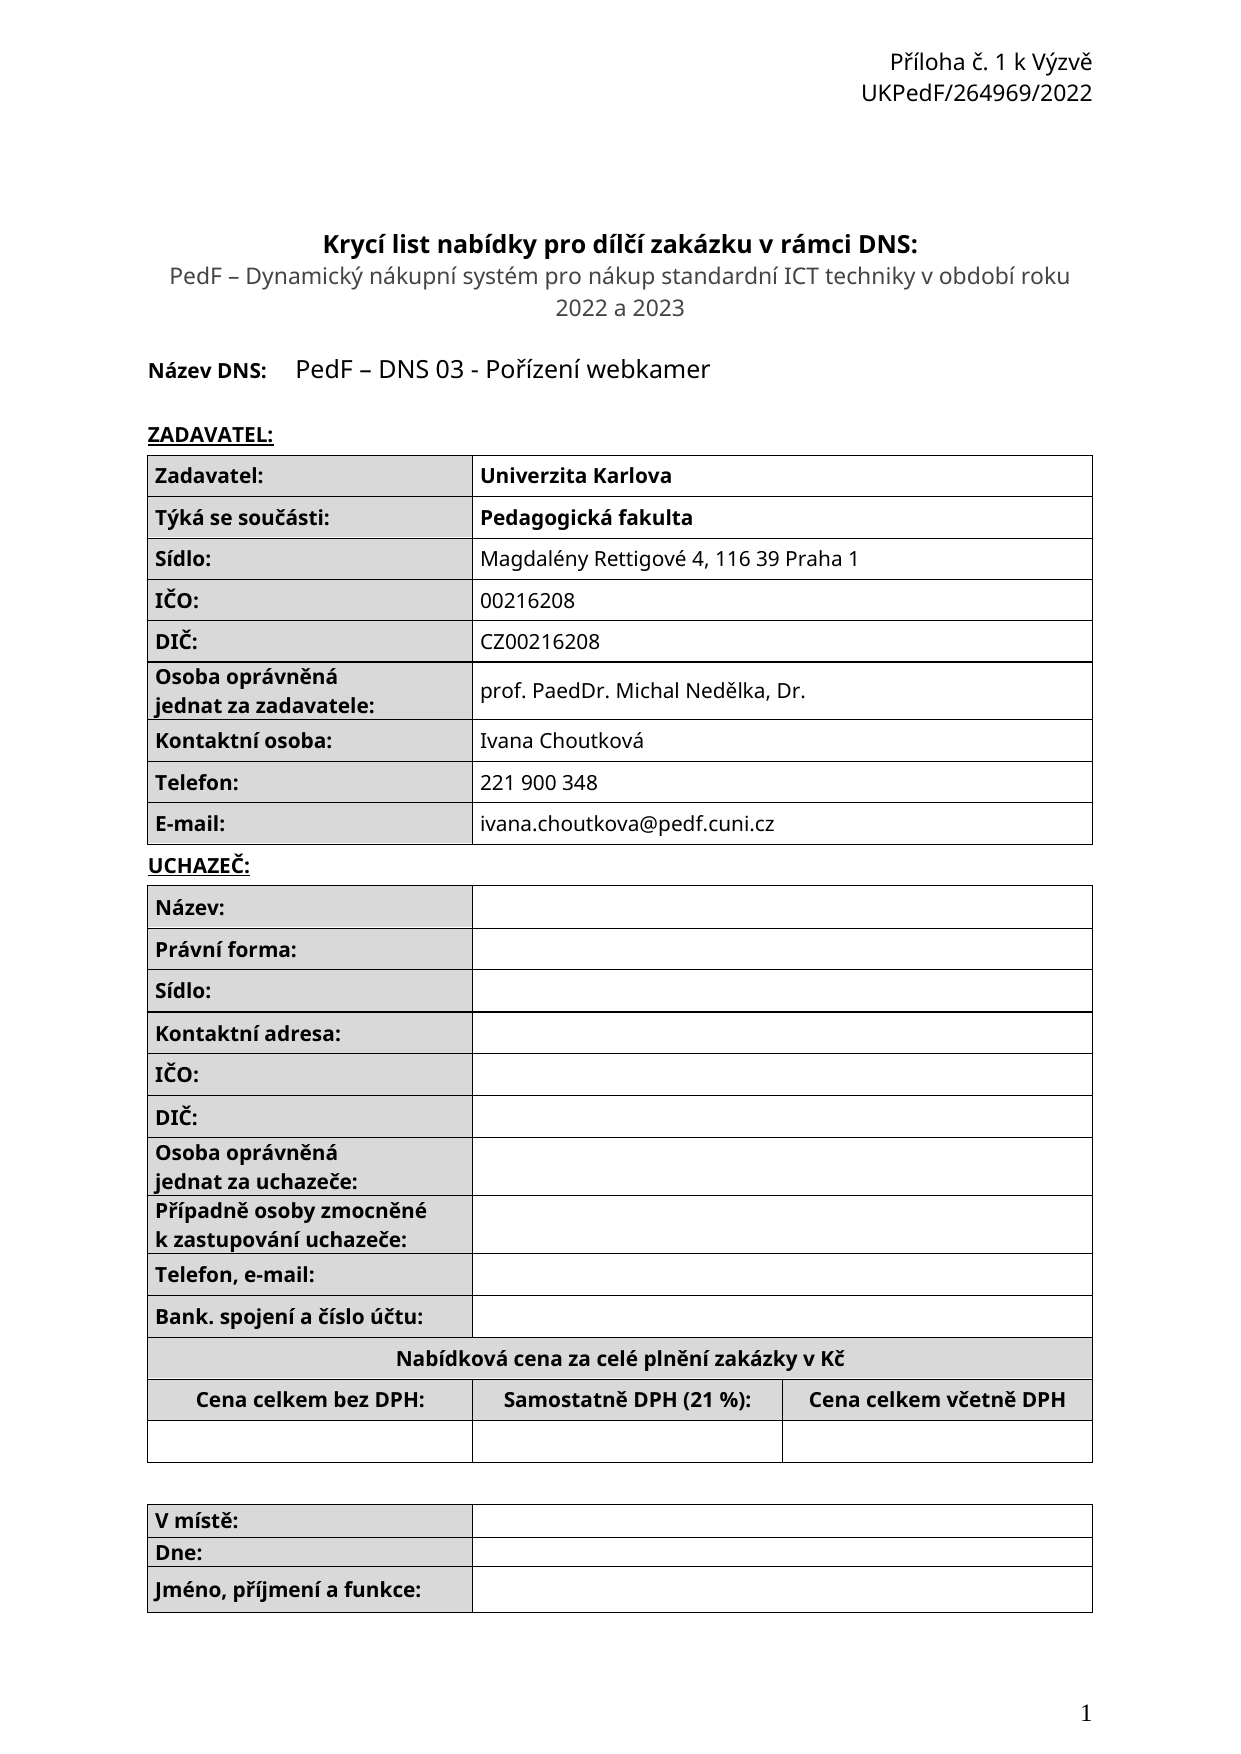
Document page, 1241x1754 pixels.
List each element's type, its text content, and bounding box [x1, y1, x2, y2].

text UCHAZEČ: [148, 851, 1092, 879]
table_header Univerzita Karlova [473, 456, 1092, 496]
table_cell Bank. spojení a číslo účtu: [148, 1296, 472, 1337]
table_cell Cena celkem včetně DPH [783, 1380, 1092, 1420]
table_cell Nabídková cena za celé plnění zakázky v Kč [148, 1338, 1092, 1378]
table_cell [473, 970, 1092, 1011]
table_cell [473, 1421, 782, 1462]
table_cell [473, 1296, 1092, 1337]
table_cell [473, 929, 1092, 969]
table_cell Telefon, e-mail: [148, 1254, 472, 1295]
table_header V místě: [148, 1505, 472, 1537]
text Krycí list nabídky pro dílčí zakázku v rámci DNS: [148, 226, 1092, 260]
table_cell [148, 1421, 472, 1462]
table_cell CZ00216208 [473, 621, 1092, 661]
table_header Zadavatel: [148, 456, 472, 496]
table_header Název: [148, 886, 472, 927]
table_cell Samostatně DPH (21 %): [473, 1380, 782, 1420]
table_cell Pedagogická fakulta [473, 497, 1092, 537]
table_cell Sídlo: [148, 539, 472, 579]
table_cell Dne: [148, 1538, 472, 1566]
table_cell [473, 1013, 1092, 1053]
table_cell 221 900 348 [473, 762, 1092, 802]
table_cell Ivana Choutková [473, 720, 1092, 761]
table_cell [473, 1254, 1092, 1295]
table_cell Případně osoby zmocněné k zastupování uchazeče: [148, 1196, 472, 1253]
table_cell Jméno, příjmení a funkce: [148, 1567, 472, 1612]
table_cell prof. PaedDr. Michal Nedělka, Dr. [473, 663, 1092, 719]
text ZADAVATEL: [148, 420, 1092, 448]
table_cell Sídlo: [148, 970, 472, 1011]
table_cell Magdalény Rettigové 4, 116 39 Praha 1 [473, 539, 1092, 579]
table_header [473, 1505, 1092, 1537]
table_cell [473, 1138, 1092, 1195]
table_cell Právní forma: [148, 929, 472, 969]
table_cell Týká se součásti: [148, 497, 472, 537]
table_cell [473, 1567, 1092, 1612]
table_cell IČO: [148, 1054, 472, 1095]
table_cell 00216208 [473, 580, 1092, 620]
table_cell DIČ: [148, 1096, 472, 1137]
table_cell [473, 1054, 1092, 1095]
table_cell [473, 1096, 1092, 1137]
table_cell Osoba oprávněná jednat za zadavatele: [148, 663, 472, 719]
table_cell DIČ: [148, 621, 472, 661]
table_cell Telefon: [148, 762, 472, 802]
table_cell E-mail: [148, 803, 472, 843]
table_cell [473, 1538, 1092, 1566]
table_cell ivana.choutkova@pedf.cuni.cz [473, 803, 1092, 843]
table_cell Kontaktní adresa: [148, 1013, 472, 1053]
text PedF – Dynamický nákupní systém pro nákup standardní ICT techniky v období roku 2022 a 2023 [685, 260, 1092, 323]
table_cell Cena celkem bez DPH: [148, 1380, 472, 1420]
table_cell Osoba oprávněná jednat za uchazeče: [148, 1138, 472, 1195]
table_header [473, 886, 1092, 927]
table_cell [783, 1421, 1092, 1462]
table_cell IČO: [148, 580, 472, 620]
text PedF – Dynamický nákupní systém pro nákup standardní ICT techniky v období roku 2022 a 2023 [148, 260, 555, 323]
table_cell [473, 1196, 1092, 1253]
table_cell Kontaktní osoba: [148, 720, 472, 761]
text Název DNS: PedF – DNS 03 - Pořízení webkamer [148, 351, 1092, 385]
